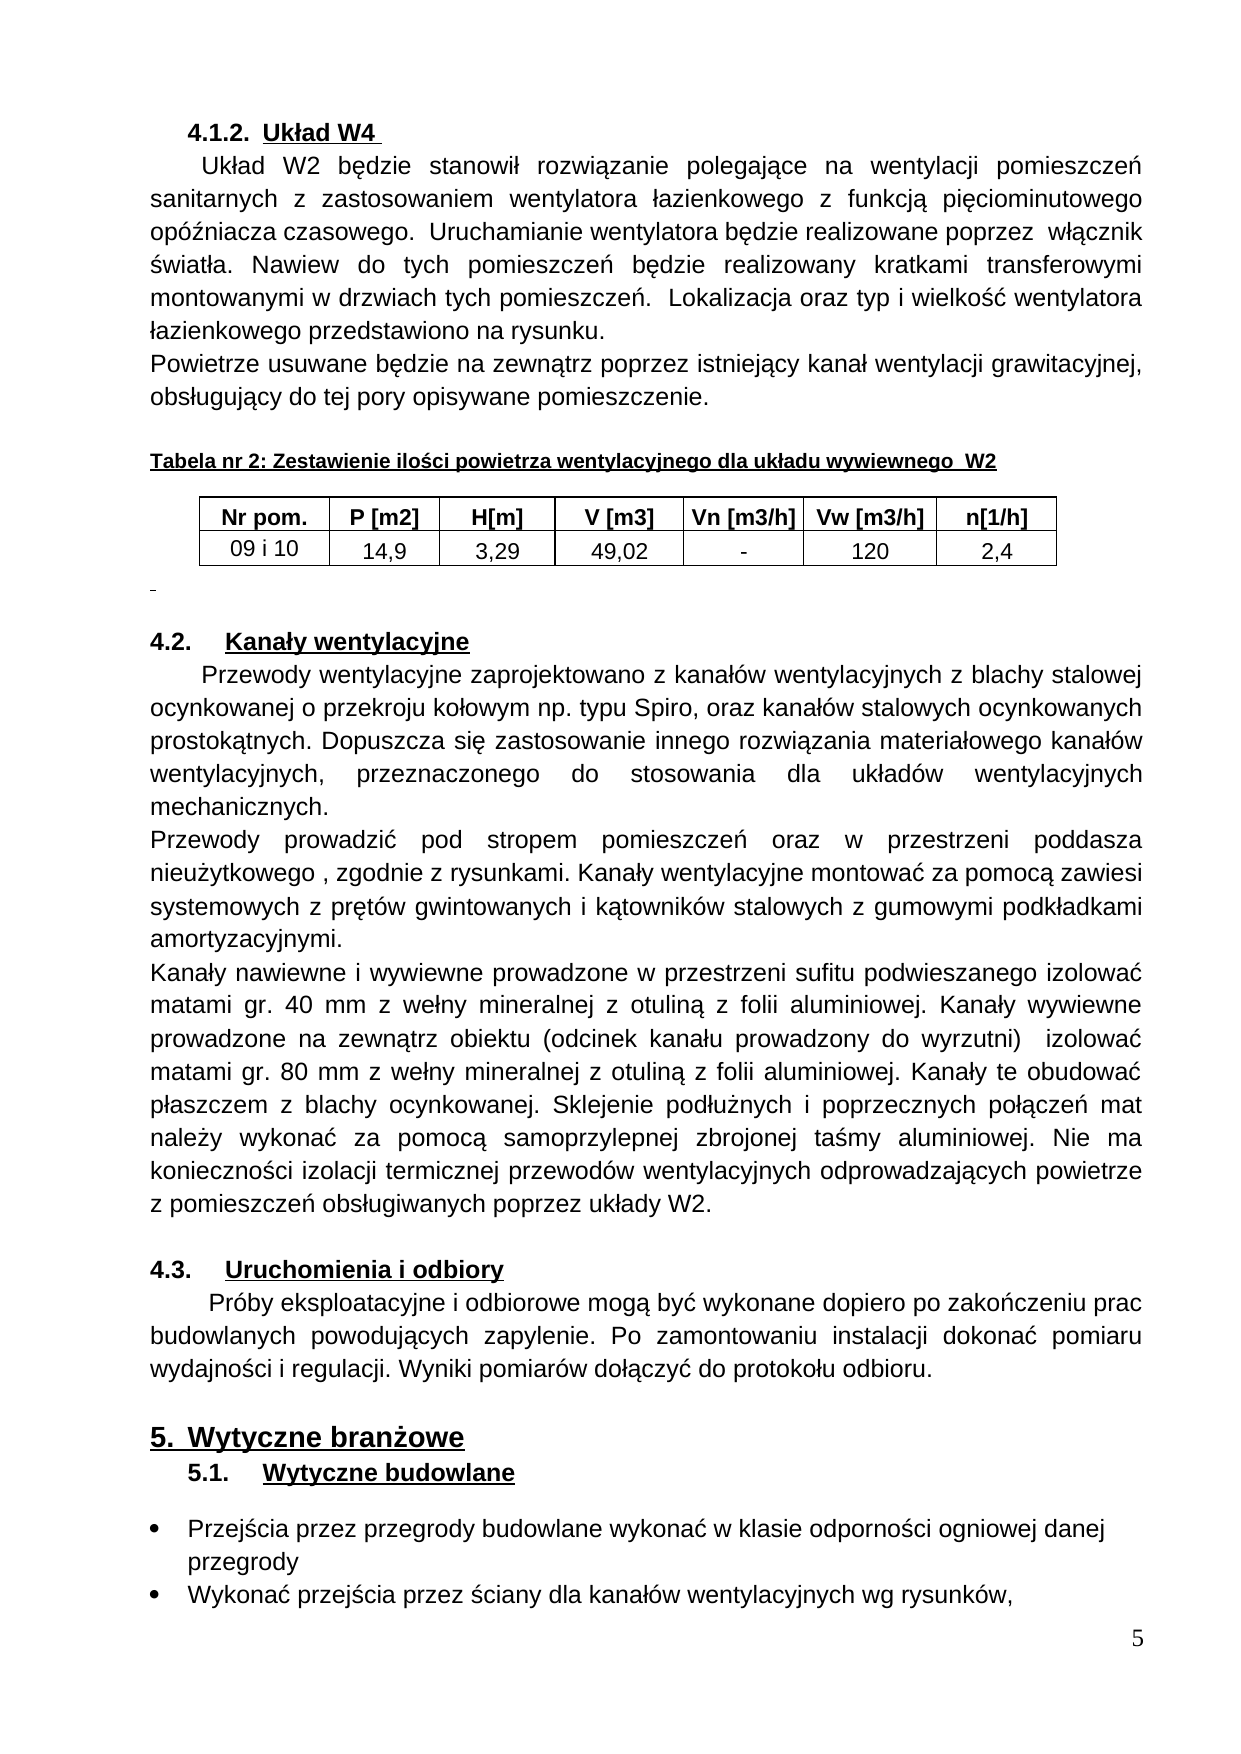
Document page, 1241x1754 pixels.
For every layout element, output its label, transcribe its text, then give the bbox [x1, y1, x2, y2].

table_cell 3,29 [440, 531, 554, 564]
text Przewody prowadzić pod stropem pomieszczeń oraz w przestrzeni poddasza nieużytkowego , zgodnie z rysunkami. Kanały wentylacyjne montować za pomocą zawiesi systemowych z prętów gwintowanych i kątowników stalowych z gumowymi podkładkami amortyzacyjnymi. [150, 825, 1144, 953]
table_cell 14,9 [330, 531, 439, 564]
table_cell 2,4 [937, 531, 1056, 564]
table_header P [m2] [330, 498, 439, 530]
table_cell - [684, 531, 803, 564]
list Uruchomienia i odbiory [150, 1255, 1144, 1283]
list Wykonać przejścia przez ściany dla kanałów wentylacyjnych wg rysunków, [150, 1580, 1144, 1609]
text Kanały nawiewne i wywiewne prowadzone w przestrzeni sufitu podwieszanego izolować matami gr. 40 mm z wełny mineralnej z otuliną z folii aluminiowej. Kanały wywiewne prowadzone na zewnątrz obiektu (odcinek kanału prowadzony do wyrzutni) izolować matami gr. 80 mm z wełny mineralnej z otuliną z folii aluminiowej. Kanały te obudować płaszczem z blachy ocynkowanej. Sklejenie podłużnych i poprzecznych połączeń mat należy wykonać za pomocą samoprzylepnej zbrojonej taśmy aluminiowej. Nie ma konieczności izolacji termicznej przewodów wentylacyjnych odprowadzających powietrze z pomieszczeń obsługiwanych poprzez układy W2. [150, 957, 1144, 1217]
table_header n[1/h] [937, 498, 1056, 530]
list Wytyczne budowlane [187, 1458, 1144, 1487]
table_header V [m3] [556, 498, 683, 530]
list Układ W4 [187, 118, 1144, 147]
text Układ W2 będzie stanowił rozwiązanie polegające na wentylacji pomieszczeń sanitarnych z zastosowaniem wentylatora łazienkowego z funkcją pięciominutowego opóźniacza czasowego. Uruchamianie wentylatora będzie realizowane poprzez włącznik światła. Nawiew do tych pomieszczeń będzie realizowany kratkami transferowymi montowanymi w drzwiach tych pomieszczeń. Lokalizacja oraz typ i wielkość wentylatora łazienkowego przedstawiono na rysunku. [150, 151, 1144, 345]
table_header H[m] [440, 498, 554, 530]
text Tabela nr 2: Zestawienie ilości powietrza wentylacyjnego dla układu wywiewnego W2 [150, 448, 1144, 472]
text Powietrze usuwane będzie na zewnątrz poprzez istniejący kanał wentylacji grawitacyjnej, obsługujący do tej pory opisywane pomieszczenie. [150, 349, 1144, 411]
table_header Nr pom. [200, 498, 329, 530]
list Kanały wentylacyjne [150, 627, 1144, 656]
text Próby eksploatacyjne i odbiorowe mogą być wykonane dopiero po zakończeniu prac budowlanych powodujących zapylenie. Po zamontowaniu instalacji dokonać pomiaru wydajności i regulacji. Wyniki pomiarów dołączyć do protokołu odbioru. [150, 1288, 1144, 1382]
text Przewody wentylacyjne zaprojektowano z kanałów wentylacyjnych z blachy stalowej ocynkowanej o przekroju kołowym np. typu Spiro, oraz kanałów stalowych ocynkowanych prostokątnych. Dopuszcza się zastosowanie innego rozwiązania materiałowego kanałów wentylacyjnych, przeznaczonego do stosowania dla układów wentylacyjnych mechanicznych. [150, 660, 1144, 821]
table_cell 120 [804, 531, 936, 564]
table_cell 49,02 [556, 531, 683, 564]
table_header Vw [m3/h] [804, 498, 936, 530]
table_cell 09 i 10 [200, 531, 329, 564]
list Wytyczne branżowe [150, 1420, 1144, 1453]
table_header Vn [m3/h] [684, 498, 803, 530]
list Przejścia przez przegrody budowlane wykonać w klasie odporności ogniowej danej przegrody [150, 1514, 1144, 1576]
